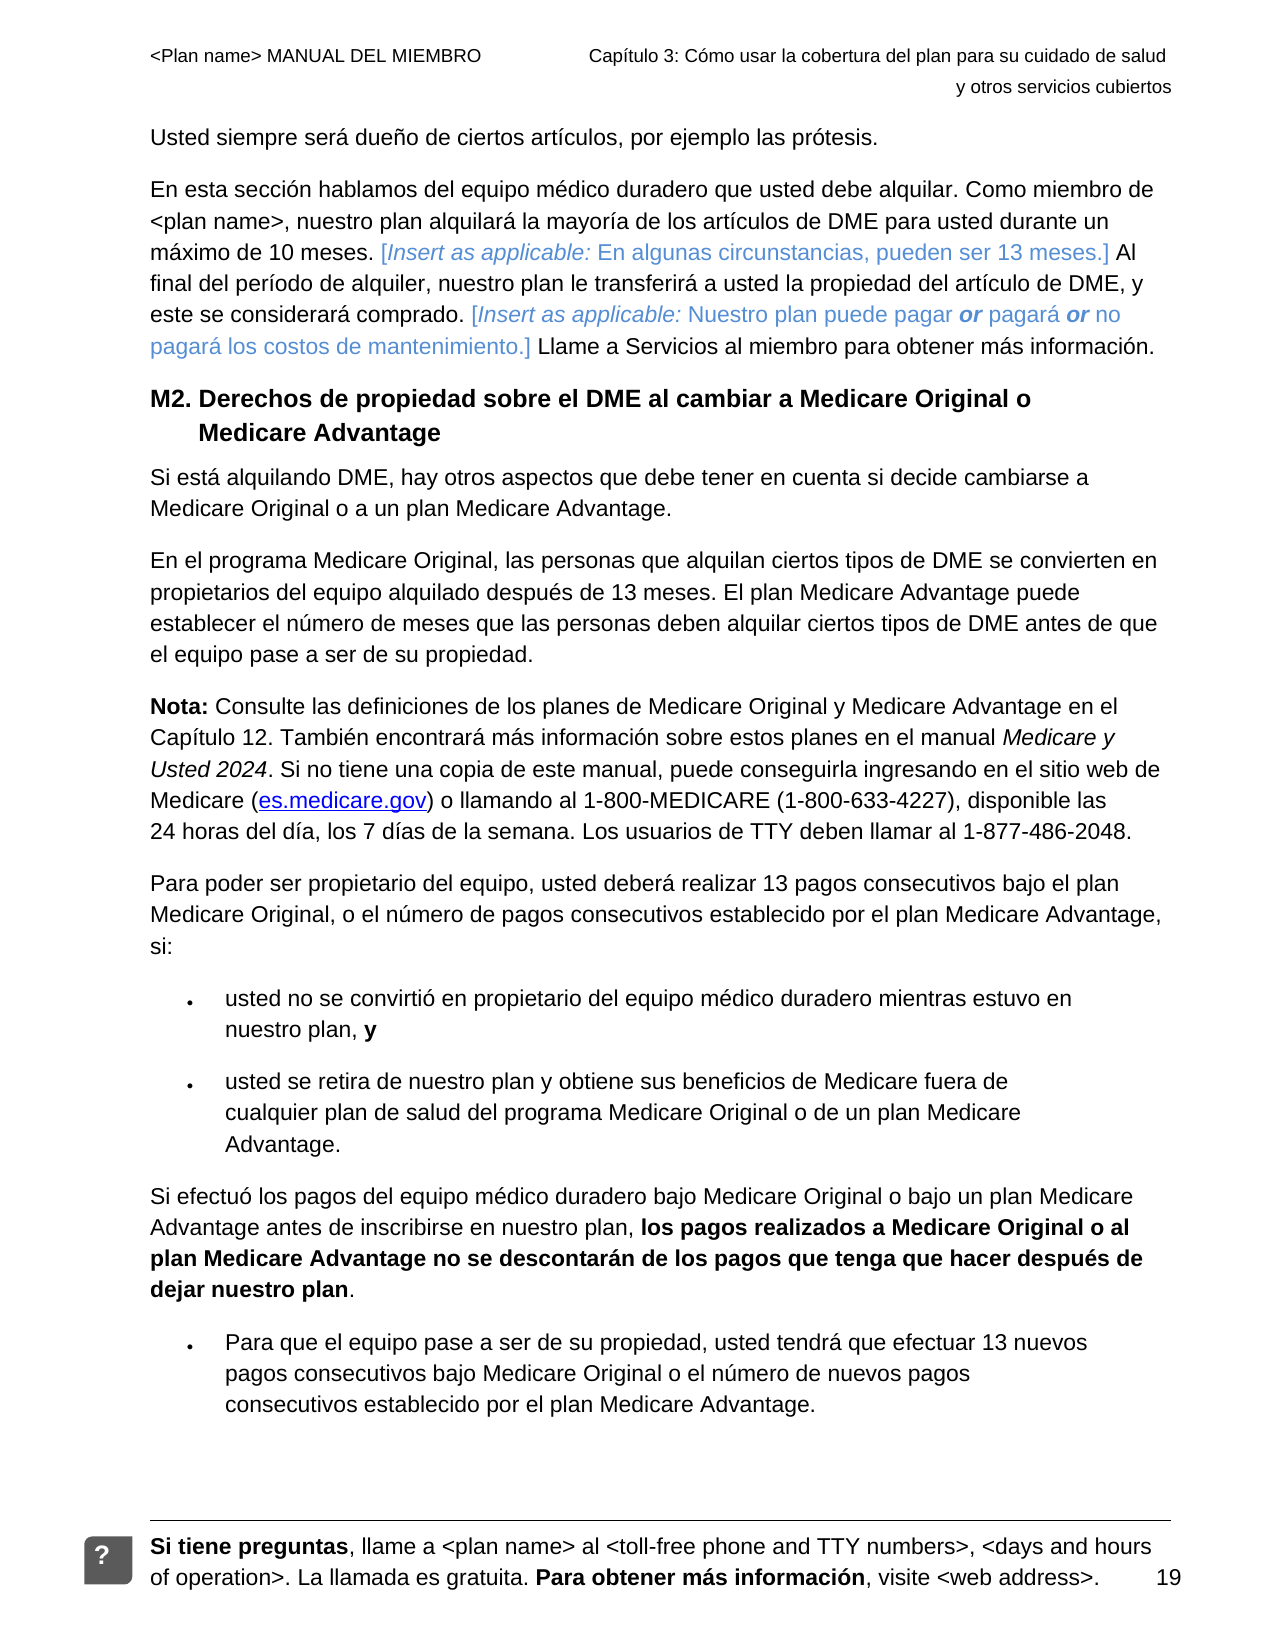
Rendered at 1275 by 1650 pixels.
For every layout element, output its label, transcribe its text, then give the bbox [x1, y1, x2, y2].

list Para que el equipo pase a ser de su propiedad, usted tendrá que efectuar 13 nuevos pagos consecutivos bajo Medicare Original o el número de nuevos pagos consecutivos establecido por el plan Medicare Advantage. [187, 1325, 1096, 1419]
text Para poder ser propietario del equipo, usted deberá realizar 13 pagos consecutivos bajo el plan Medicare Original, o el número de pagos consecutivos establecido por el plan Medicare Advantage, si: [150, 867, 1171, 960]
text En el programa Medicare Original, las personas que alquilan ciertos tipos de DME se convierten en propietarios del equipo alquilado después de 13 meses. El plan Medicare Advantage puede establecer el número de meses que las personas deben alquilar ciertos tipos de DME antes de que el equipo pase a ser de su propiedad. [150, 544, 1171, 669]
subtitle M2. Derechos de propiedad sobre el DME al cambiar a Medicare Original o Medicare Advantage [150, 381, 1096, 448]
text Nota: Consulte las definiciones de los planes de Medicare Original y Medicare Advantage en el Capítulo 12. También encontrará más información sobre estos planes en el manual Medicare y Usted 2024. Si no tiene una copia de este manual, puede conseguirla ingresando en el sitio web de Medicare (es.medicare.gov) o llamando al 1-800-MEDICARE (1-800-633-4227), disponible las 24 horas del día, los 7 días de la semana. Los usuarios de TTY deben llamar al 1-877-486-2048. [150, 689, 1171, 846]
text En esta sección hablamos del equipo médico duradero que usted debe alquilar. Como miembro de <plan name>, nuestro plan alquilará la mayoría de los artículos de DME para usted durante un máximo de 10 meses. [Insert as applicable: En algunas circunstancias, pueden ser 13 meses.] Al final del período de alquiler, nuestro plan le transferirá a usted la propiedad del artículo de DME, y este se considerará comprado. [Insert as applicable: Nuestro plan puede pagar or pagará or no pagará los costos de mantenimiento.] Llame a Servicios al miembro para obtener más información. [150, 173, 1171, 360]
list usted no se convirtió en propietario del equipo médico duradero mientras estuvo en nuestro plan, y [187, 981, 1096, 1044]
list usted se retira de nuestro plan y obtiene sus beneficios de Medicare fuera de cualquier plan de salud del programa Medicare Original o de un plan Medicare Advantage. [187, 1064, 1096, 1158]
text Si efectuó los pagos del equipo médico duradero bajo Medicare Original o bajo un plan Medicare Advantage antes de inscribirse en nuestro plan, los pagos realizados a Medicare Original o al plan Medicare Advantage no se descontarán de los pagos que tenga que hacer después de dejar nuestro plan. [150, 1179, 1171, 1304]
text Usted siempre será dueño de ciertos artículos, por ejemplo las prótesis. [150, 121, 1171, 152]
text Si está alquilando DME, hay otros aspectos que debe tener en cuenta si decide cambiarse a Medicare Original o a un plan Medicare Advantage. [150, 460, 1171, 523]
